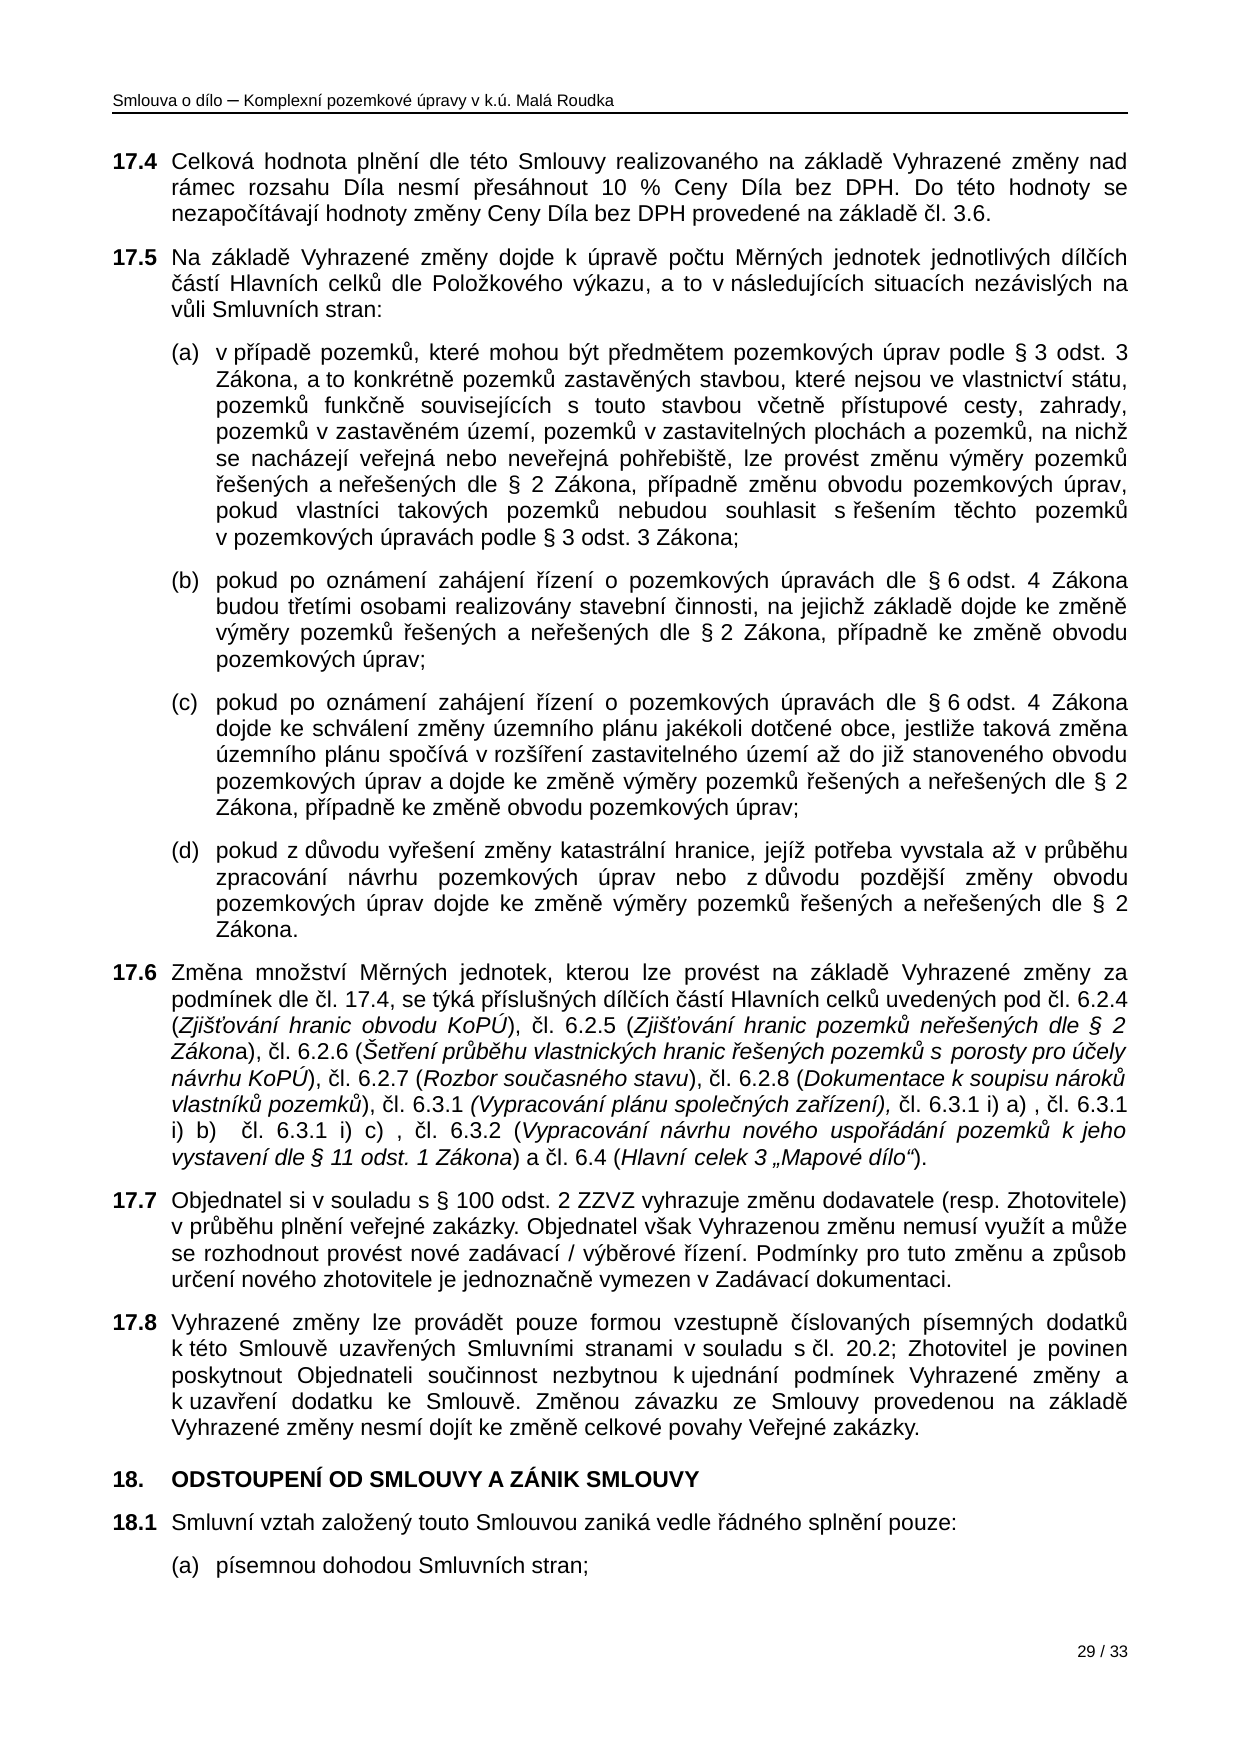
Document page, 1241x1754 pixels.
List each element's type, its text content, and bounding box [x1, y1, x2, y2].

text Změna množství Měrných jednotek, kterou lze provést na základě Vyhrazené změny za podmínek dle čl. 17.4, se týká příslušných dílčích částí Hlavních celků uvedených pod čl. 6.2.4 (Zjišťování hranic obvodu KoPÚ), čl. 6.2.5 (Zjišťování hranic pozemků neřešených dle § 2 Zákona), čl. 6.2.6 (Šetření průběhu vlastnických hranic řešených pozemků s porosty pro účely návrhu KoPÚ), čl. 6.2.7 (Rozbor současného stavu), čl. 6.2.8 (Dokumentace k soupisu nároků vlastníků pozemků), čl. 6.3.1 (Vypracování plánu společných zařízení), čl. 6.3.1 i) a), čl. 6.3.1 i) b), čl. 6.3.1 i) c), čl. 6.3.2 (Vypracování návrhu nového uspořádání pozemků k jeho vystavení dle § 11 odst. 1 Zákona) a čl. 6.4 (Hlavní celek 3 „Mapové dílo“). [112, 959, 1128, 1170]
text Objednatel si v souladu s § 100 odst. 2 ZZVZ vyhrazuje změnu dodavatele (resp. Zhotovitele) v průběhu plnění veřejné zakázky. Objednatel však Vyhrazenou změnu nemusí využít a může se rozhodnout provést nové zadávací / výběrové řízení. Podmínky pro tuto změnu a způsob určení nového zhotovitele je jednoznačně vymezen v Zadávací dokumentaci. [112, 1187, 1128, 1292]
text Vyhrazené změny lze provádět pouze formou vzestupně číslovaných písemných dodatků k této Smlouvě uzavřených Smluvními stranami v souladu s čl. 20.2; Zhotovitel je povinen poskytnout Objednateli součinnost nezbytnou k ujednání podmínek Vyhrazené změny a k uzavření dodatku ke Smlouvě. Změnou závazku ze Smlouvy provedenou na základě Vyhrazené změny nesmí dojít ke změně celkové povahy Veřejné zakázky. [112, 1309, 1128, 1441]
text ODSTOUPENÍ OD SMLOUVY a zánik smlouvy [112, 1466, 1128, 1492]
list pokud po oznámení zahájení řízení o pozemkových úpravách dle § 6 odst. 4 Zákona budou třetími osobami realizovány stavební činnosti, na jejichž základě dojde ke změně výměry pozemků řešených a neřešených dle § 2 Zákona, případně ke změně obvodu pozemkových úprav; [171, 567, 1128, 672]
text Celková hodnota plnění dle této Smlouvy realizovaného na základě Vyhrazené změny nad rámec rozsahu Díla nesmí přesáhnout 10 % Ceny Díla bez DPH. Do této hodnoty se nezapočítávají hodnoty změny Ceny Díla bez DPH provedené na základě čl. 3.6. [112, 148, 1128, 227]
text Smluvní vztah založený touto Smlouvou zaniká vedle řádného splnění pouze: [112, 1509, 1128, 1535]
list pokud z důvodu vyřešení změny katastrální hranice, jejíž potřeba vyvstala až v průběhu zpracování návrhu pozemkových úprav nebo z důvodu pozdější změny obvodu pozemkových úprav dojde ke změně výměry pozemků řešených a neřešených dle § 2 Zákona. [171, 837, 1128, 943]
text Na základě Vyhrazené změny dojde k úpravě počtu Měrných jednotek jednotlivých dílčích částí Hlavních celků dle Položkového výkazu, a to v následujících situacích nezávislých na vůli Smluvních stran: [112, 243, 1128, 322]
list pokud po oznámení zahájení řízení o pozemkových úpravách dle § 6 odst. 4 Zákona dojde ke schválení změny územního plánu jakékoli dotčené obce, jestliže taková změna územního plánu spočívá v rozšíření zastavitelného území až do již stanoveného obvodu pozemkových úprav a dojde ke změně výměry pozemků řešených a neřešených dle § 2 Zákona, případně ke změně obvodu pozemkových úprav; [171, 689, 1128, 821]
list v případě pozemků, které mohou být předmětem pozemkových úprav podle § 3 odst. 3 Zákona, a to konkrétně pozemků zastavěných stavbou, které nejsou ve vlastnictví státu, pozemků funkčně souvisejících s touto stavbou včetně přístupové cesty, zahrady, pozemků v zastavěném území, pozemků v zastavitelných plochách a pozemků, na nichž se nacházejí veřejná nebo neveřejná pohřebiště, lze provést změnu výměry pozemků řešených a neřešených dle § 2 Zákona, případně změnu obvodu pozemkových úprav, pokud vlastníci takových pozemků nebudou souhlasit s řešením těchto pozemků v pozemkových úpravách podle § 3 odst. 3 Zákona; [171, 339, 1128, 550]
list písemnou dohodou Smluvních stran; [171, 1552, 1128, 1578]
